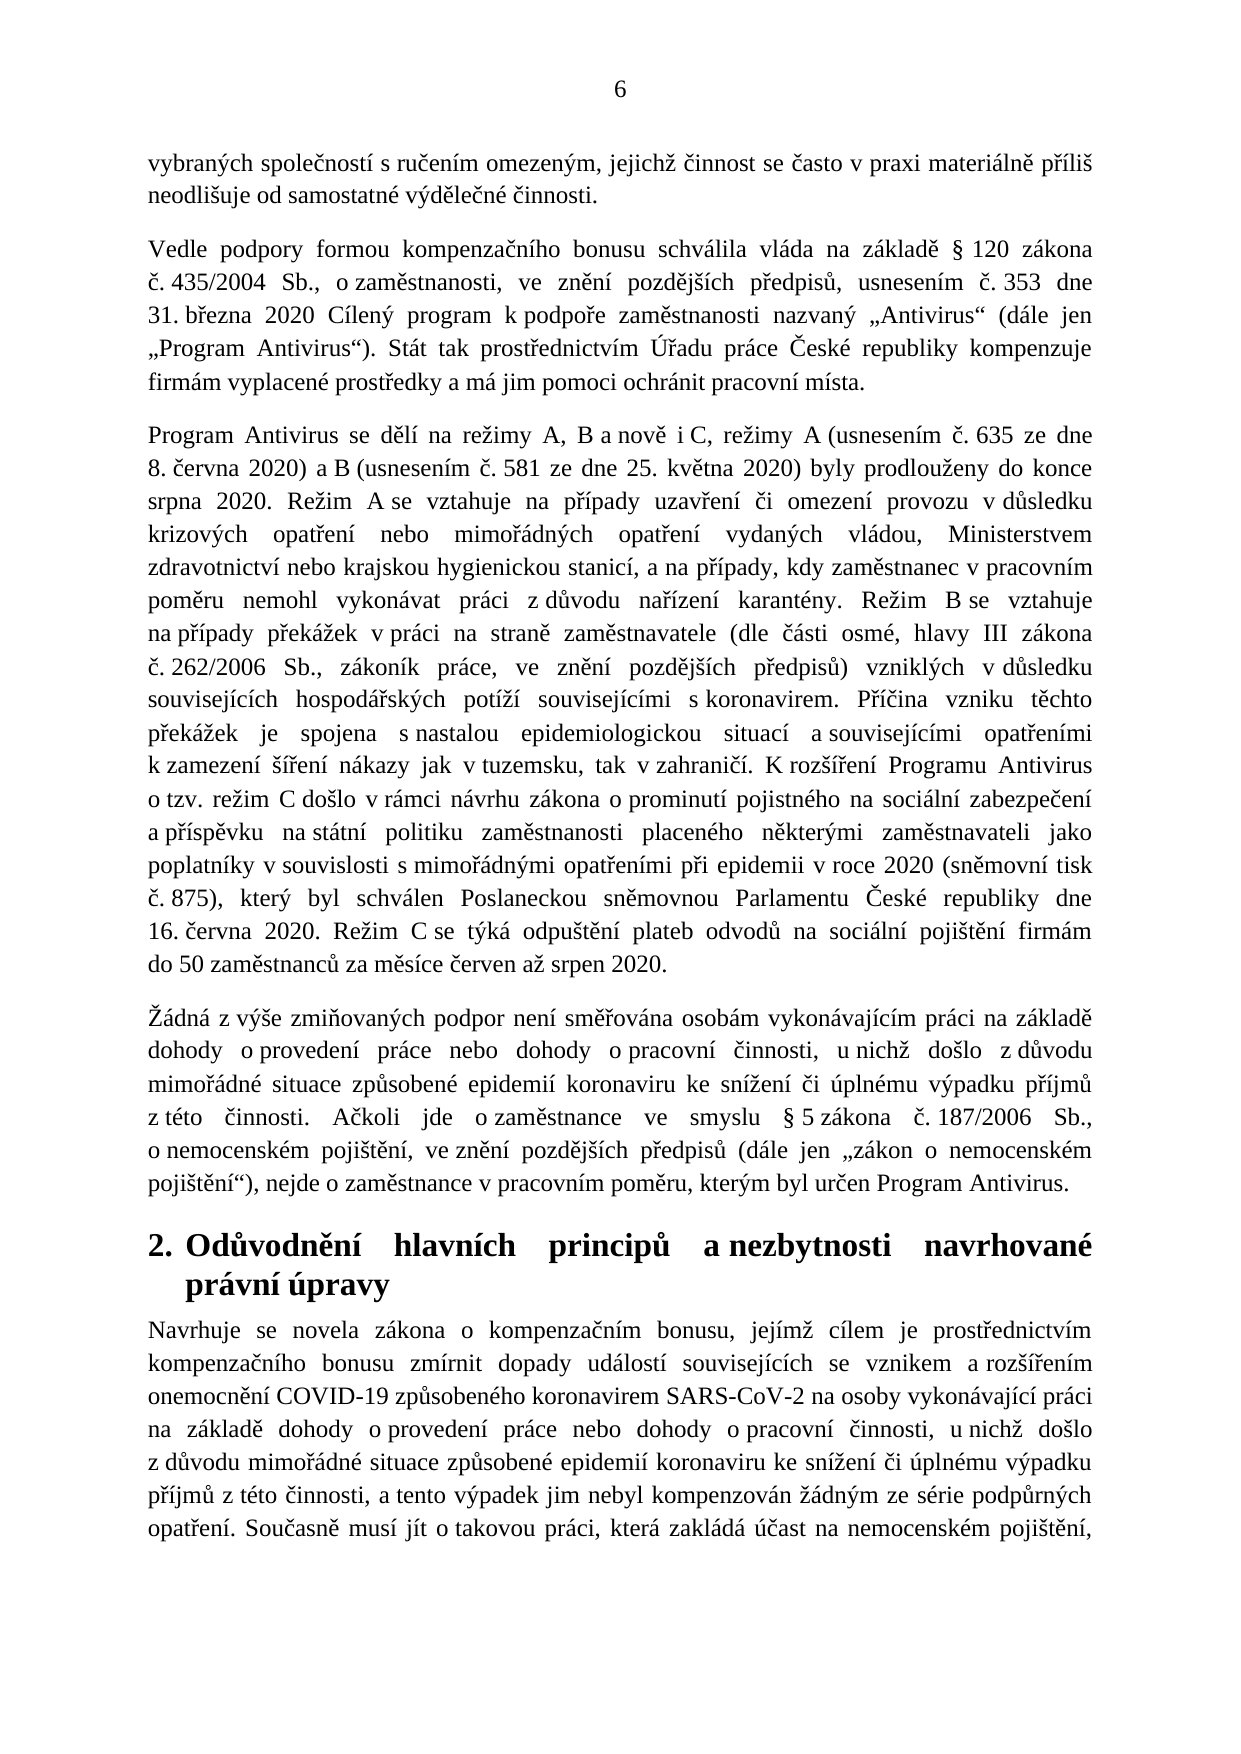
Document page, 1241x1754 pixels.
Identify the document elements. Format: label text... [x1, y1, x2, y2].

text Vedle podpory formou kompenzačního bonusu schválila vláda na základě § 120 zákona č. 435/2004 Sb., o zaměstnanosti, ve znění pozdějších předpisů, usnesením č. 353 dne 31. března 2020 Cílený program k podpoře zaměstnanosti nazvaný „Antivirus“ (dále jen „Program Antivirus“). Stát tak prostřednictvím Úřadu práce České republiky kompenzuje firmám vyplacené prostředky a má jim pomoci ochránit pracovní místa. [148, 234, 1093, 395]
text Program Antivirus se dělí na režimy A, B a nově i C, režimy A (usnesením č. 635 ze dne 8. června 2020) a B (usnesením č. 581 ze dne 25. května 2020) byly prodlouženy do konce srpna 2020. Režim A se vztahuje na případy uzavření či omezení provozu v důsledku krizových opatření nebo mimořádných opatření vydaných vládou, Ministerstvem zdravotnictví nebo krajskou hygienickou stanicí, a na případy, kdy zaměstnanec v pracovním poměru nemohl vykonávat práci z důvodu nařízení karantény. Režim B se vztahuje na případy překážek v práci na straně zaměstnavatele (dle části osmé, hlavy III zákona č. 262/2006 Sb., zákoník práce, ve znění pozdějších předpisů) vzniklých v důsledku souvisejících hospodářských potíží souvisejícími s koronavirem. Příčina vzniku těchto překážek je spojena s nastalou epidemiologickou situací a souvisejícími opatřeními k zamezení šíření nákazy jak v tuzemsku, tak v zahraničí. K rozšíření Programu Antivirus o tzv. režim C došlo v rámci návrhu zákona o prominutí pojistného na sociální zabezpečení a příspěvku na státní politiku zaměstnanosti placeného některými zaměstnavateli jako poplatníky v souvislosti s mimořádnými opatřeními při epidemii v roce 2020 (sněmovní tisk č. 875), který byl schválen Poslaneckou sněmovnou Parlamentu České republiky dne 16. června 2020. Režim C se týká odpuštění plateb odvodů na sociální pojištění firmám do 50 zaměstnanců za měsíce červen až srpen 2020. [148, 420, 1093, 977]
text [148, 1315, 1093, 1542]
text Žádná z výše zmiňovaných podpor není směřována osobám vykonávajícím práci na základě dohody o provedení práce nebo dohody o pracovní činnosti, u nichž došlo z důvodu mimořádné situace způsobené epidemií koronaviru ke snížení či úplnému výpadku příjmů z této činnosti. Ačkoli jde o zaměstnance ve smyslu § 5 zákona č. 187/2006 Sb., o nemocenském pojištění, ve znění pozdějších předpisů (dále jen „zákon o nemocenském pojištění“), nejde o zaměstnance v pracovním poměru, kterým byl určen Program Antivirus. [148, 1003, 1093, 1196]
list Odůvodnění hlavních principů a nezbytnosti navrhované právní úpravy [148, 1226, 1093, 1302]
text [148, 148, 1093, 209]
